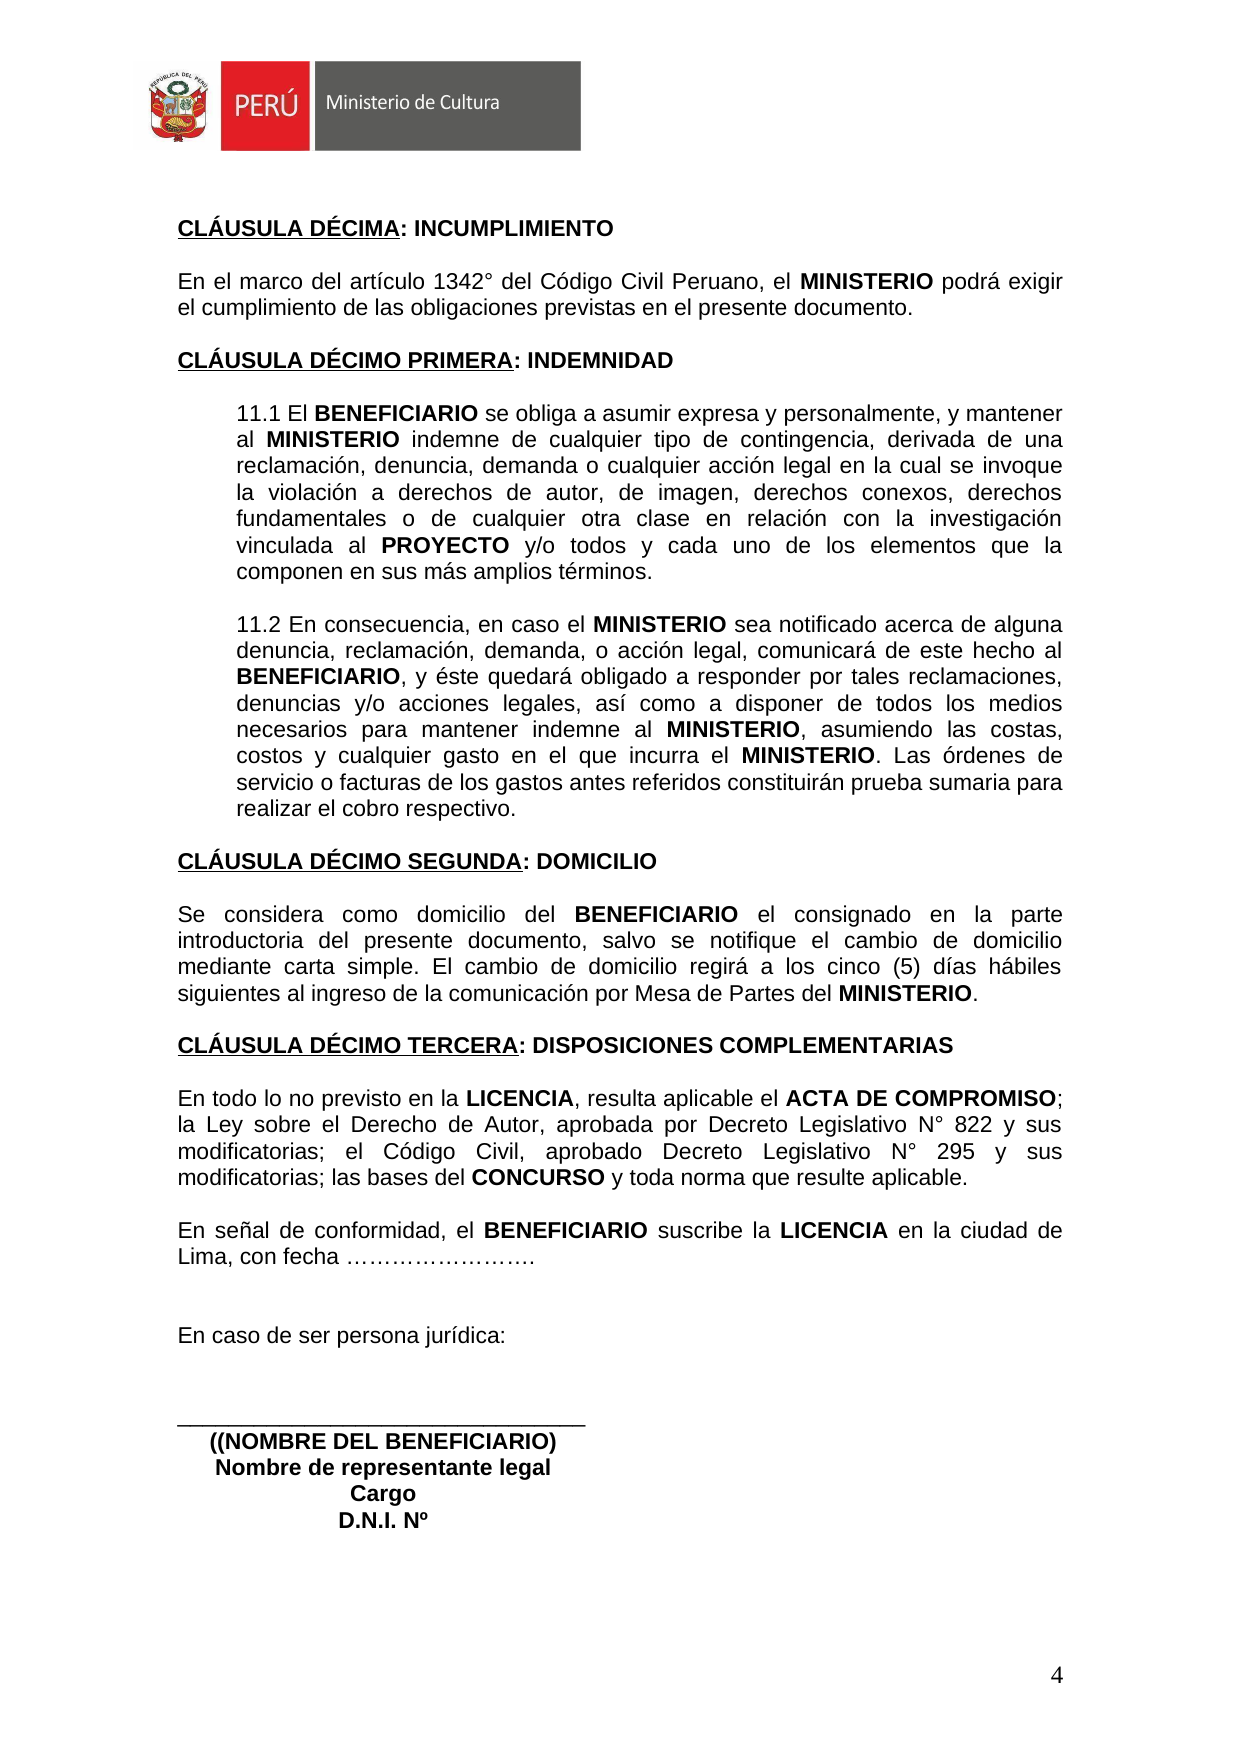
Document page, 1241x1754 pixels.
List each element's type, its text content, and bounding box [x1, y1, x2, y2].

text ________________________________ [177, 1401, 1063, 1428]
text CLÁUSULA DÉCIMO TERCERA: DISPOSICIONES COMPLEMENTARIAS [177, 1032, 1063, 1059]
text CLÁUSULA DÉCIMO SEGUNDA: DOMICILIO [177, 848, 1063, 874]
text En todo lo no previsto en la LICENCIA, resulta aplicable el ACTA DE COMPROMISO; la Ley sobre el Derecho de Autor, aprobada por Decreto Legislativo N° 822 y sus modificatorias; el Código Civil, aprobado Decreto Legislativo N° 295 y sus modificatorias; las bases del CONCURSO y toda norma que resulte aplicable. [177, 1085, 1063, 1190]
text Cargo [177, 1480, 589, 1507]
text ((NOMBRE DEL BENEFICIARIO) [177, 1428, 589, 1454]
text 11.1 El BENEFICIARIO se obliga a asumir expresa y personalmente, y mantener al MINISTERIO indemne de cualquier tipo de contingencia, derivada de una reclamación, denuncia, demanda o cualquier acción legal en la cual se invoque la violación a derechos de autor, de imagen, derechos conexos, derechos fundamentales o de cualquier otra clase en relación con la investigación vinculada al PROYECTO y/o todos y cada uno de los elementos que la componen en sus más amplios términos. [236, 400, 1063, 584]
text CLÁUSULA DÉCIMO PRIMERA: INDEMNIDAD [177, 347, 1063, 373]
picture [132, 61, 585, 151]
text En el marco del artículo 1342° del Código Civil Peruano, el MINISTERIO podrá exigir el cumplimiento de las obligaciones previstas en el presente documento. [177, 268, 1063, 321]
text En caso de ser persona jurídica: [177, 1322, 1063, 1348]
text CLÁUSULA DÉCIMA: INCUMPLIMIENTO [177, 215, 1063, 242]
text En señal de conformidad, el BENEFICIARIO suscribe la LICENCIA en la ciudad de Lima, con fecha ……………………. [177, 1217, 1063, 1269]
text Se considera como domicilio del BENEFICIARIO el consignado en la parte introductoria del presente documento, salvo se notifique el cambio de domicilio mediante carta simple. El cambio de domicilio regirá a los cinco (5) días hábiles siguientes al ingreso de la comunicación por Mesa de Partes del MINISTERIO. [177, 979, 1063, 1006]
text Nombre de representante legal [177, 1454, 589, 1480]
text D.N.I. Nº [177, 1507, 589, 1533]
text 11.2 En consecuencia, en caso el MINISTERIO sea notificado acerca de alguna denuncia, reclamación, demanda, o acción legal, comunicará de este hecho al BENEFICIARIO, y éste quedará obligado a responder por tales reclamaciones, denuncias y/o acciones legales, así como a disponer de todos los medios necesarios para mantener indemne al MINISTERIO, asumiendo las costas, costos y cualquier gasto en el que incurra el MINISTERIO. Las órdenes de servicio o facturas de los gastos antes referidos constituirán prueba sumaria para realizar el cobro respectivo. [236, 611, 1063, 821]
